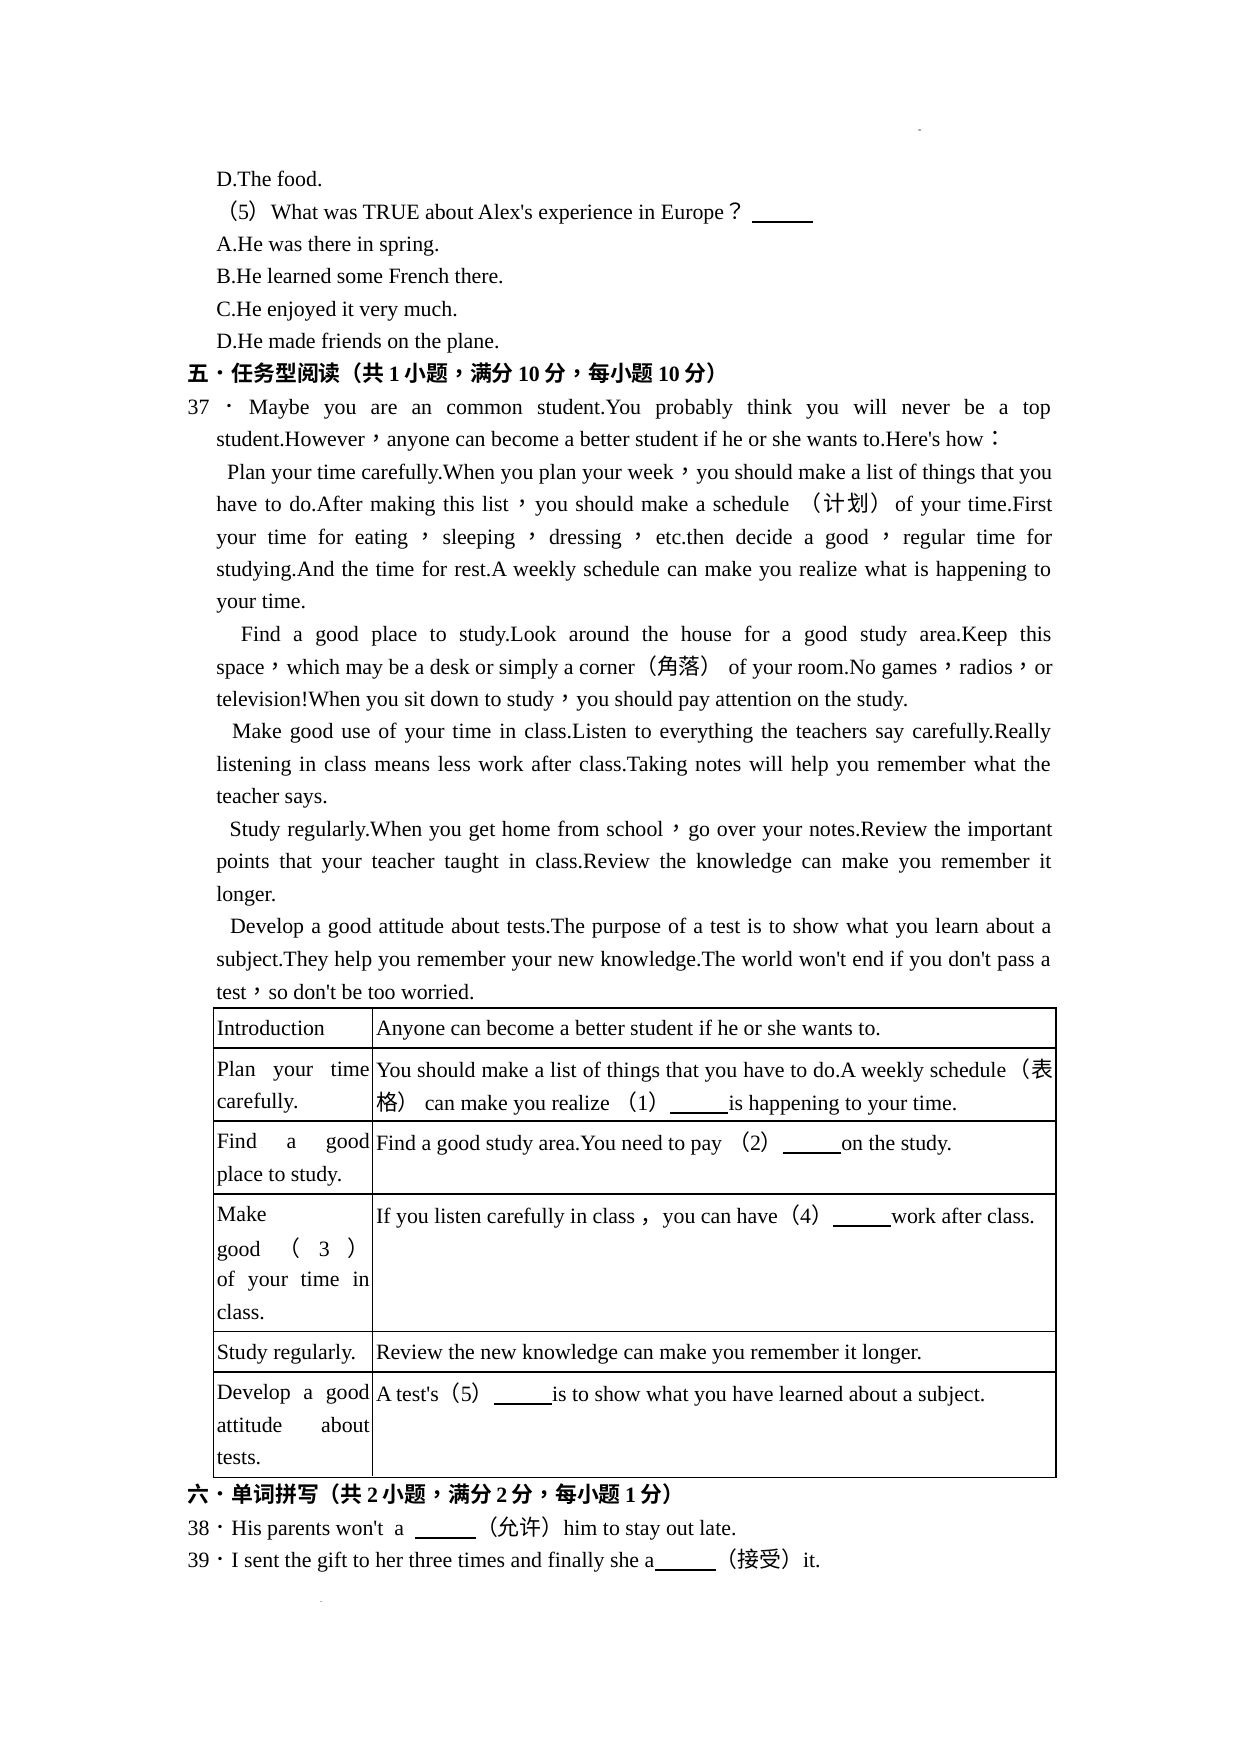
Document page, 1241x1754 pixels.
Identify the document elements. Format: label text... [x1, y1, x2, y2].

text 38．His parents won't a （允许）him to stay out late. [187, 1510, 1053, 1543]
table_cell Make good（3） of your time in class. [214, 1195, 372, 1331]
table_cell If you listen carefully in class ，you can have（4） work after class. [373, 1195, 1055, 1331]
text Plan your time carefully.When you plan your week，you should make a list of things that you have to do.After making this list，you should make a schedule （计划）of your time.First your time for eating，sleeping，dressing，etc.then decide a good，regular time for studying.And the time for rest.A weekly schedule can make you realize what is happening to your time. [216, 454, 1053, 617]
text （5）What was TRUE about Alex's experience in Europe？ [216, 194, 1053, 227]
text 五．任务型阅读（共1小题，满分10分，每小题10分） [187, 357, 1053, 389]
table_header Introduction [214, 1009, 372, 1047]
table_cell Review the new knowledge can make you remember it longer. [373, 1332, 1055, 1371]
text 39．I sent the gift to her three times and finally she a （接受）it. [187, 1543, 1053, 1575]
table_cell Develop a good attitude about tests. [214, 1373, 372, 1476]
text B.He learned some French there. [216, 259, 1053, 292]
table_cell You should make a list of things that you have to do.A weekly schedule（表格） can make you realize （1） is happening to your time. [373, 1049, 1055, 1120]
text D.The food. [216, 162, 1053, 194]
text A.He was there in spring. [216, 227, 1053, 259]
table_cell Find a good study area.You need to pay （2） on the study. [373, 1122, 1055, 1193]
table_header Anyone can become a better student if he or she wants to. [373, 1009, 1055, 1047]
text Make good use of your time in class.Listen to everything the teachers say carefully.Really listening in class means less work after class.Taking notes will help you remember what the teacher says. [216, 714, 1053, 812]
text Find a good place to study.Look around the house for a good study area.Keep this space，which may be a desk or simply a corner（角落） of your room.No games，radios，or television!When you sit down to study，you should pay attention on the study. [216, 617, 1053, 714]
table_cell Plan your time carefully. [214, 1049, 372, 1120]
text Study regularly.When you get home from school，go over your notes.Review the important points that your teacher taught in class.Review the knowledge can make you remember it longer. [216, 812, 1053, 909]
table_cell Study regularly. [214, 1332, 372, 1371]
text 六．单词拼写（共2小题，满分2分，每小题1分） [187, 1478, 1053, 1510]
text 37．Maybe you are an common student.You probably think you will never be a top student.However，anyone can become a better student if he or she wants to.Here's how： [187, 389, 1053, 454]
text D.He made friends on the plane. [216, 324, 1053, 357]
table_cell Find a good place to study. [214, 1122, 372, 1193]
text C.He enjoyed it very much. [216, 292, 1053, 324]
table_cell A test's（5） is to show what you have learned about a subject. [373, 1373, 1055, 1476]
text Develop a good attitude about tests.The purpose of a test is to show what you learn about a subject.They help you remember your new knowledge.The world won't end if you don't pass a test，so don't be too worried. [216, 909, 1053, 1007]
